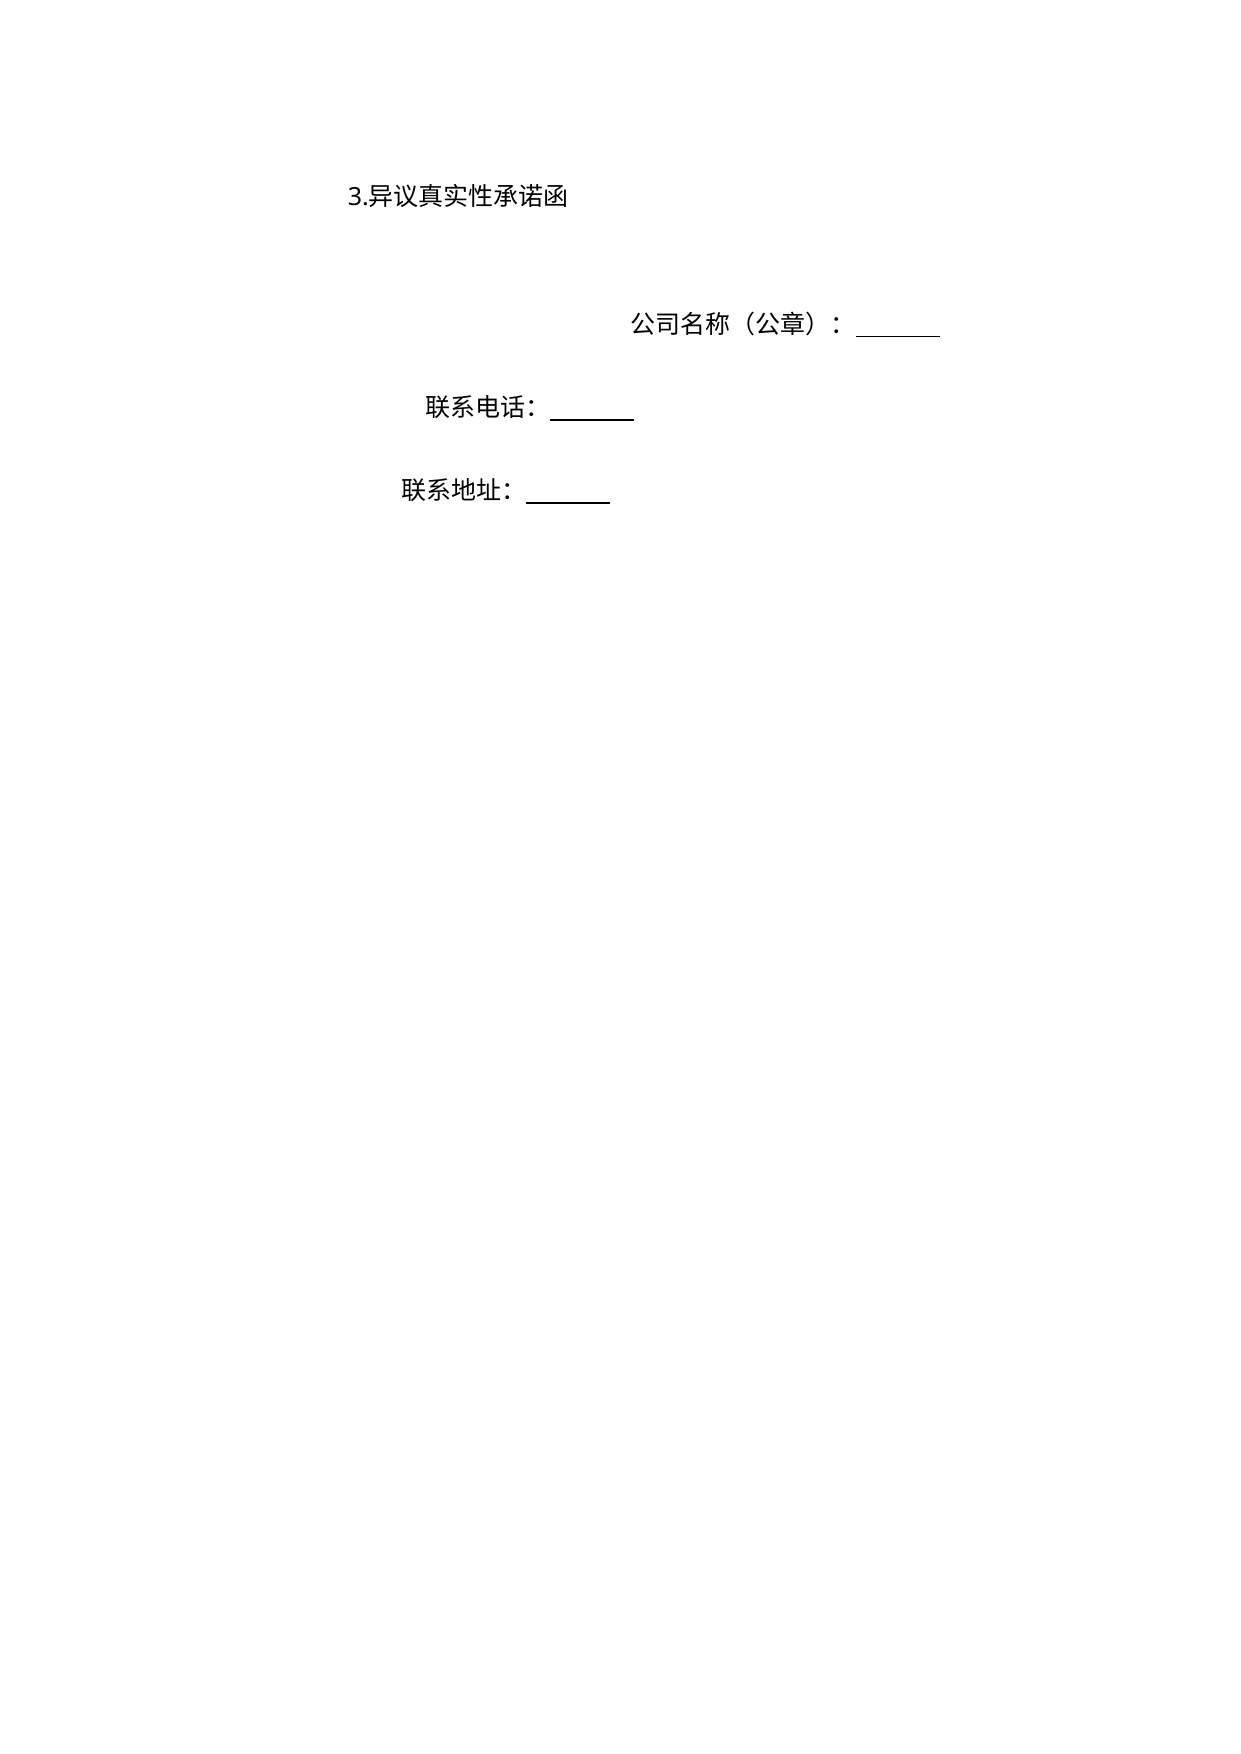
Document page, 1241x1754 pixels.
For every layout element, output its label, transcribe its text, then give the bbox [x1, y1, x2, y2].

text 联系地址： [148, 456, 1093, 521]
text 3.异议真实性承诺函 [148, 162, 1093, 227]
text 联系电话： [148, 373, 1093, 438]
text 公司名称（公章）： [148, 290, 993, 355]
